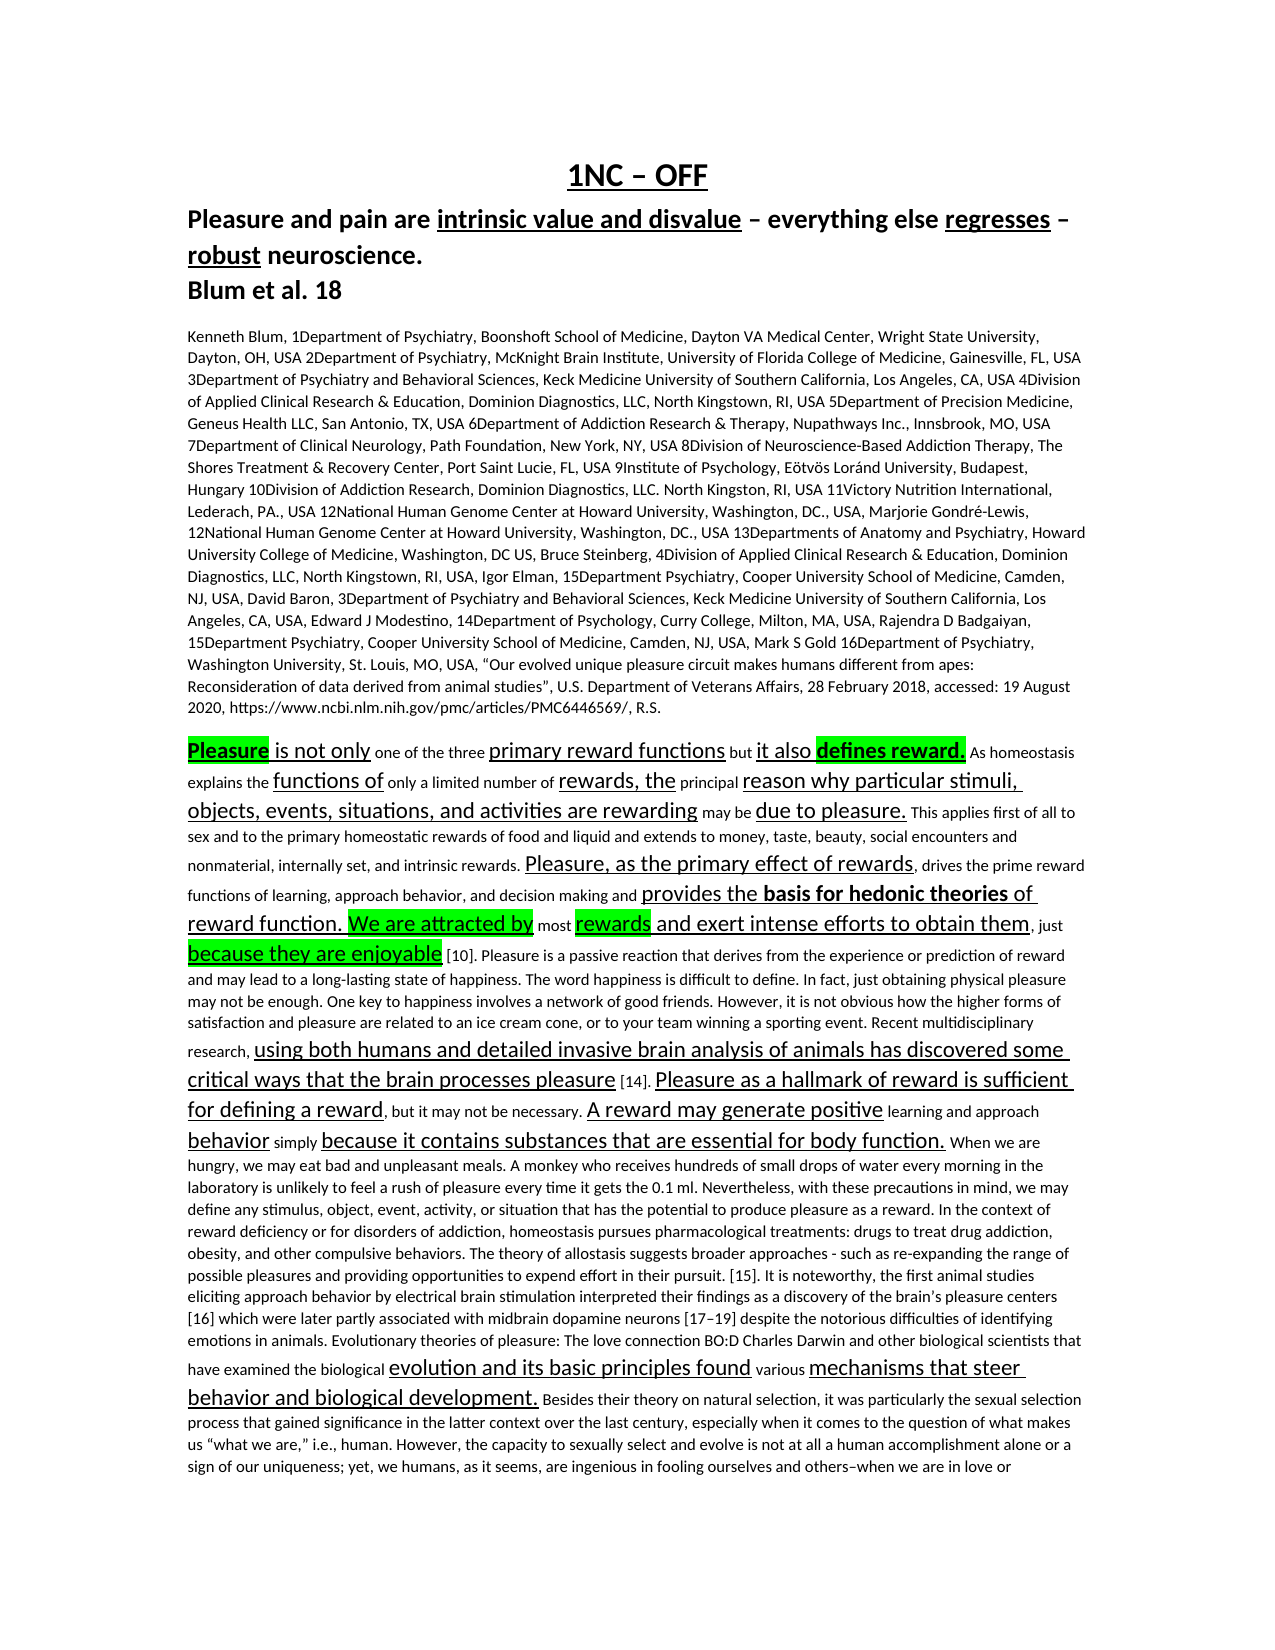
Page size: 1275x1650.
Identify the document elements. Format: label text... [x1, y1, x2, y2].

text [187, 736, 1087, 1477]
text Kenneth Blum, 1Department of Psychiatry, Boonshoft School of Medicine, Dayton VA Medical Center, Wright State University, Dayton, OH, USA 2Department of Psychiatry, McKnight Brain Institute, University of Florida College of Medicine, Gainesville, FL, USA 3Department of Psychiatry and Behavioral Sciences, Keck Medicine University of Southern California, Los Angeles, CA, USA 4Division of Applied Clinical Research & Education, Dominion Diagnostics, LLC, North Kingstown, RI, USA 5Department of Precision Medicine, Geneus Health LLC, San Antonio, TX, USA 6Department of Addiction Research & Therapy, Nupathways Inc., Innsbrook, MO, USA 7Department of Clinical Neurology, Path Foundation, New York, NY, USA 8Division of Neuroscience-Based Addiction Therapy, The Shores Treatment & Recovery Center, Port Saint Lucie, FL, USA 9Institute of Psychology, Eötvös Loránd University, Budapest, Hungary 10Division of Addiction Research, Dominion Diagnostics, LLC. North Kingston, RI, USA 11Victory Nutrition International, Lederach, PA., USA 12National Human Genome Center at Howard University, Washington, DC., USA, Marjorie Gondré-Lewis, 12National Human Genome Center at Howard University, Washington, DC., USA 13Departments of Anatomy and Psychiatry, Howard University College of Medicine, Washington, DC US, Bruce Steinberg, 4Division of Applied Clinical Research & Education, Dominion Diagnostics, LLC, North Kingstown, RI, USA, Igor Elman, 15Department Psychiatry, Cooper University School of Medicine, Camden, NJ, USA, David Baron, 3Department of Psychiatry and Behavioral Sciences, Keck Medicine University of Southern California, Los Angeles, CA, USA, Edward J Modestino, 14Department of Psychology, Curry College, Milton, MA, USA, Rajendra D Badgaiyan, 15Department Psychiatry, Cooper University School of Medicine, Camden, NJ, USA, Mark S Gold 16Department of Psychiatry, Washington University, St. Louis, MO, USA, “Our evolved unique pleasure circuit makes humans different from apes: Reconsideration of data derived from animal studies”, U.S. Department of Veterans Affairs, 28 February 2018, accessed: 19 August 2020, https://www.ncbi.nlm.nih.gov/pmc/articles/PMC6446569/, R.S. [187, 326, 1087, 718]
subtitle 1NC – OFF [187, 154, 1087, 195]
subtitle Pleasure and pain are intrinsic value and disvalue – everything else regresses – robust neuroscience. [187, 202, 1087, 271]
text Blum et al. 18 [187, 273, 1087, 307]
